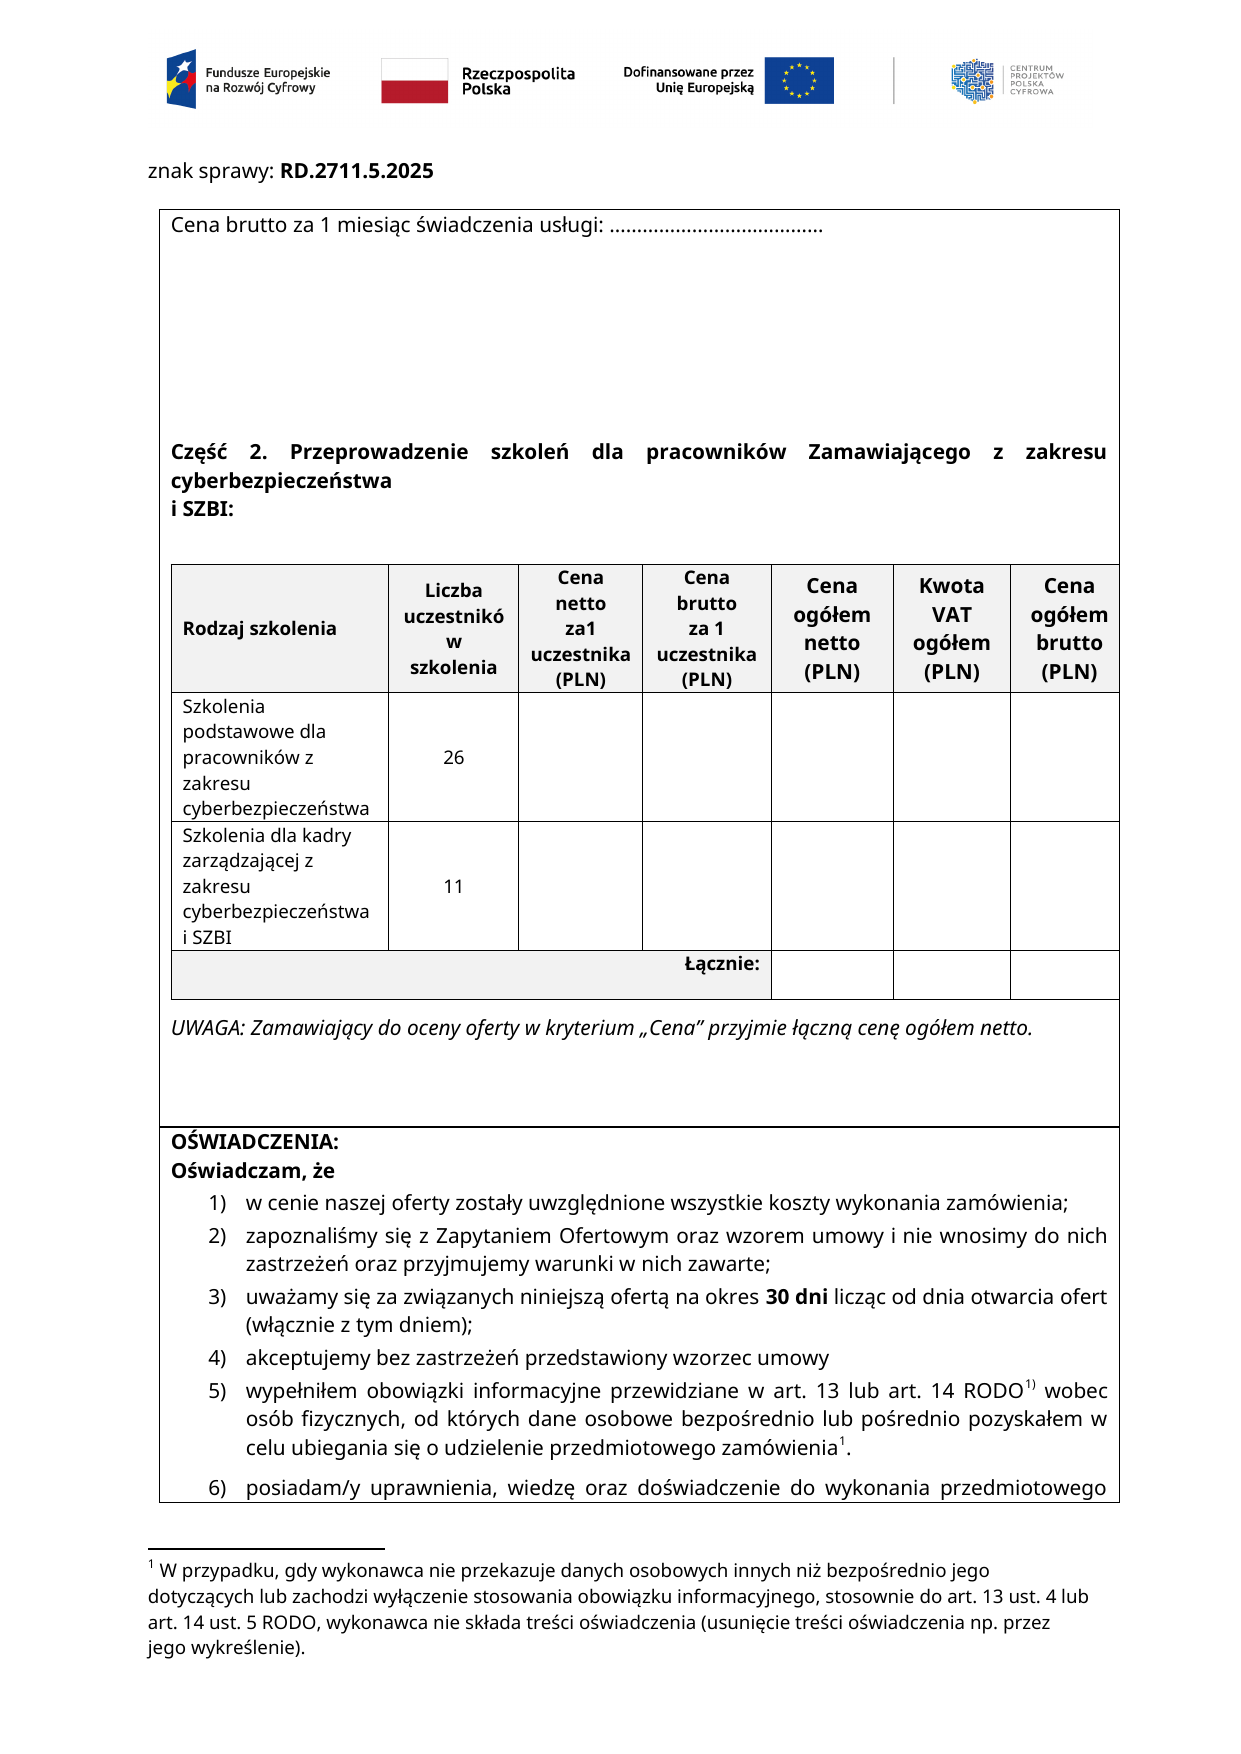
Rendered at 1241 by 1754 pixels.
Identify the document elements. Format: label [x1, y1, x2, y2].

picture [147, 29, 1093, 128]
table_cell [160, 210, 1119, 1126]
table_cell [160, 1128, 1119, 1502]
